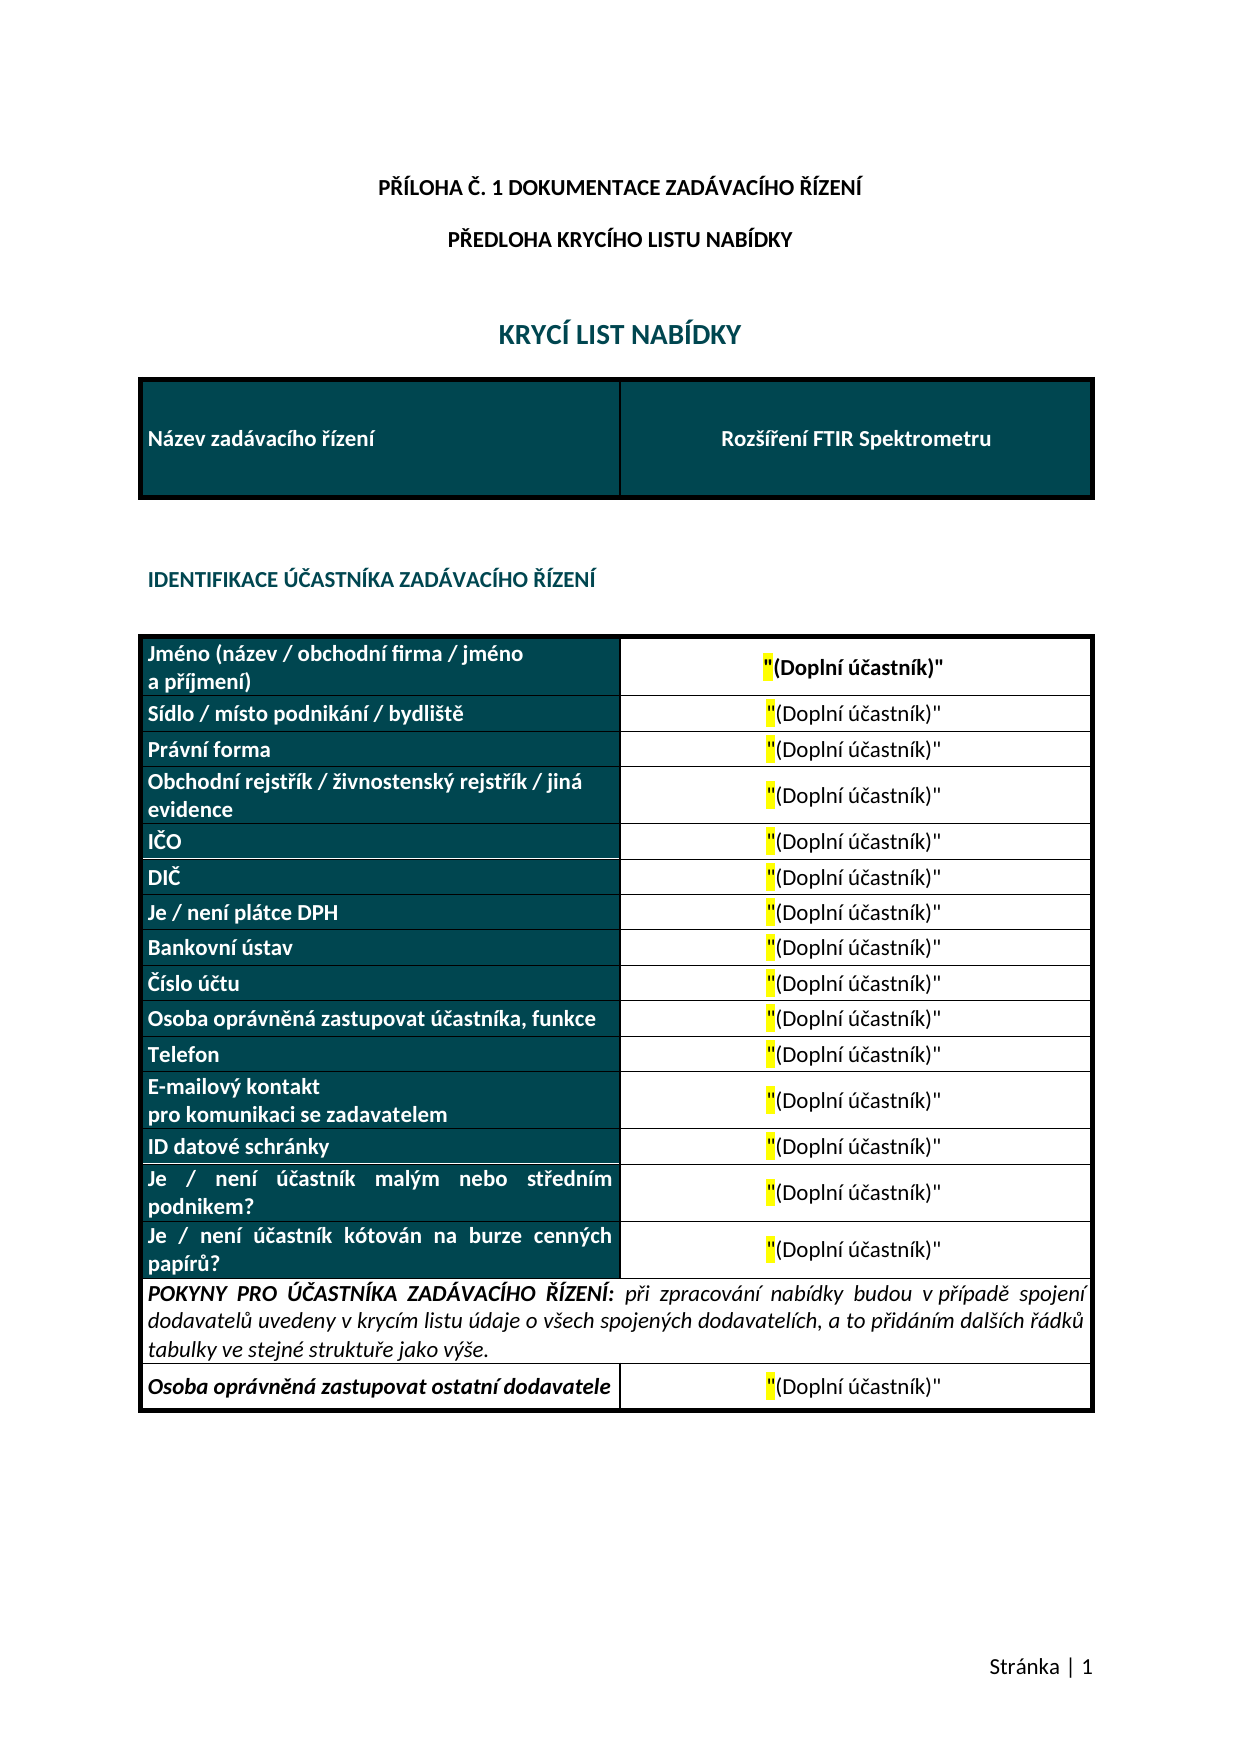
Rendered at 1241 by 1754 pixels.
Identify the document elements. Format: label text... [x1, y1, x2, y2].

table_cell [621, 767, 1090, 823]
table_cell Je / není plátce DPH [143, 895, 619, 929]
table_cell Je / není účastník malým nebo středním podnikem? [143, 1165, 619, 1221]
table_header Jméno (název / obchodní firma / jméno a příjmení) [143, 639, 619, 695]
table_header Rozšíření FTIR Spektrometru [621, 382, 1090, 495]
table_cell [621, 732, 1090, 766]
table_cell Osoba oprávněná zastupovat ostatní dodavatele [143, 1364, 619, 1408]
table_cell Bankovní ústav [143, 930, 619, 965]
table_header Název zadávacího řízení [143, 382, 619, 495]
table_cell [621, 1129, 1090, 1163]
table_cell E-mailový kontakt pro komunikaci se zadavatelem [143, 1072, 619, 1128]
table_cell Osoba oprávněná zastupovat účastníka, funkce [143, 1001, 619, 1036]
table_cell [621, 824, 1090, 858]
table_cell [621, 1364, 1090, 1408]
table_cell ID datové schránky [143, 1129, 619, 1163]
table_cell [621, 1165, 1090, 1221]
table_cell POKYNY PRO ÚČASTNÍKA ZADÁVACÍHO ŘÍZENÍ: při zpracování nabídky budou v případě spojení dodavatelů uvedeny v krycím listu údaje o všech spojených dodavatelích, a to přidáním dalších řádků tabulky ve stejné struktuře jako výše. [143, 1279, 1090, 1363]
table_cell Právní forma [143, 732, 619, 766]
table_cell [621, 895, 1090, 929]
table_cell Obchodní rejstřík / živnostenský rejstřík / jiná evidence [143, 767, 619, 823]
table_cell [621, 696, 1090, 731]
table_cell IČO [143, 824, 619, 858]
table_cell [621, 1072, 1090, 1128]
text KRYCÍ LIST NABÍDKY [148, 316, 1093, 352]
text PŘÍLOHA Č. 1 DOKUMENTACE ZADÁVACÍHO ŘÍZENÍ [148, 173, 1093, 201]
table_cell [621, 930, 1090, 965]
table_cell Sídlo / místo podnikání / bydliště [143, 696, 619, 731]
table_cell Číslo účtu [143, 966, 619, 1000]
table_cell Telefon [143, 1037, 619, 1071]
table_cell [621, 860, 1090, 894]
table_header [621, 639, 1090, 695]
table_cell Je / není účastník kótován na burze cenných papírů? [143, 1222, 619, 1278]
text PŘEDLOHA KRYCÍHO LISTU NABÍDKY [148, 226, 1093, 254]
table_cell [621, 966, 1090, 1000]
table_cell [621, 1037, 1090, 1071]
table_cell [621, 1001, 1090, 1036]
table_cell DIČ [143, 860, 619, 894]
table_cell [621, 1222, 1090, 1278]
text Identifikace účastníka zadávacího řízení [148, 565, 1093, 593]
